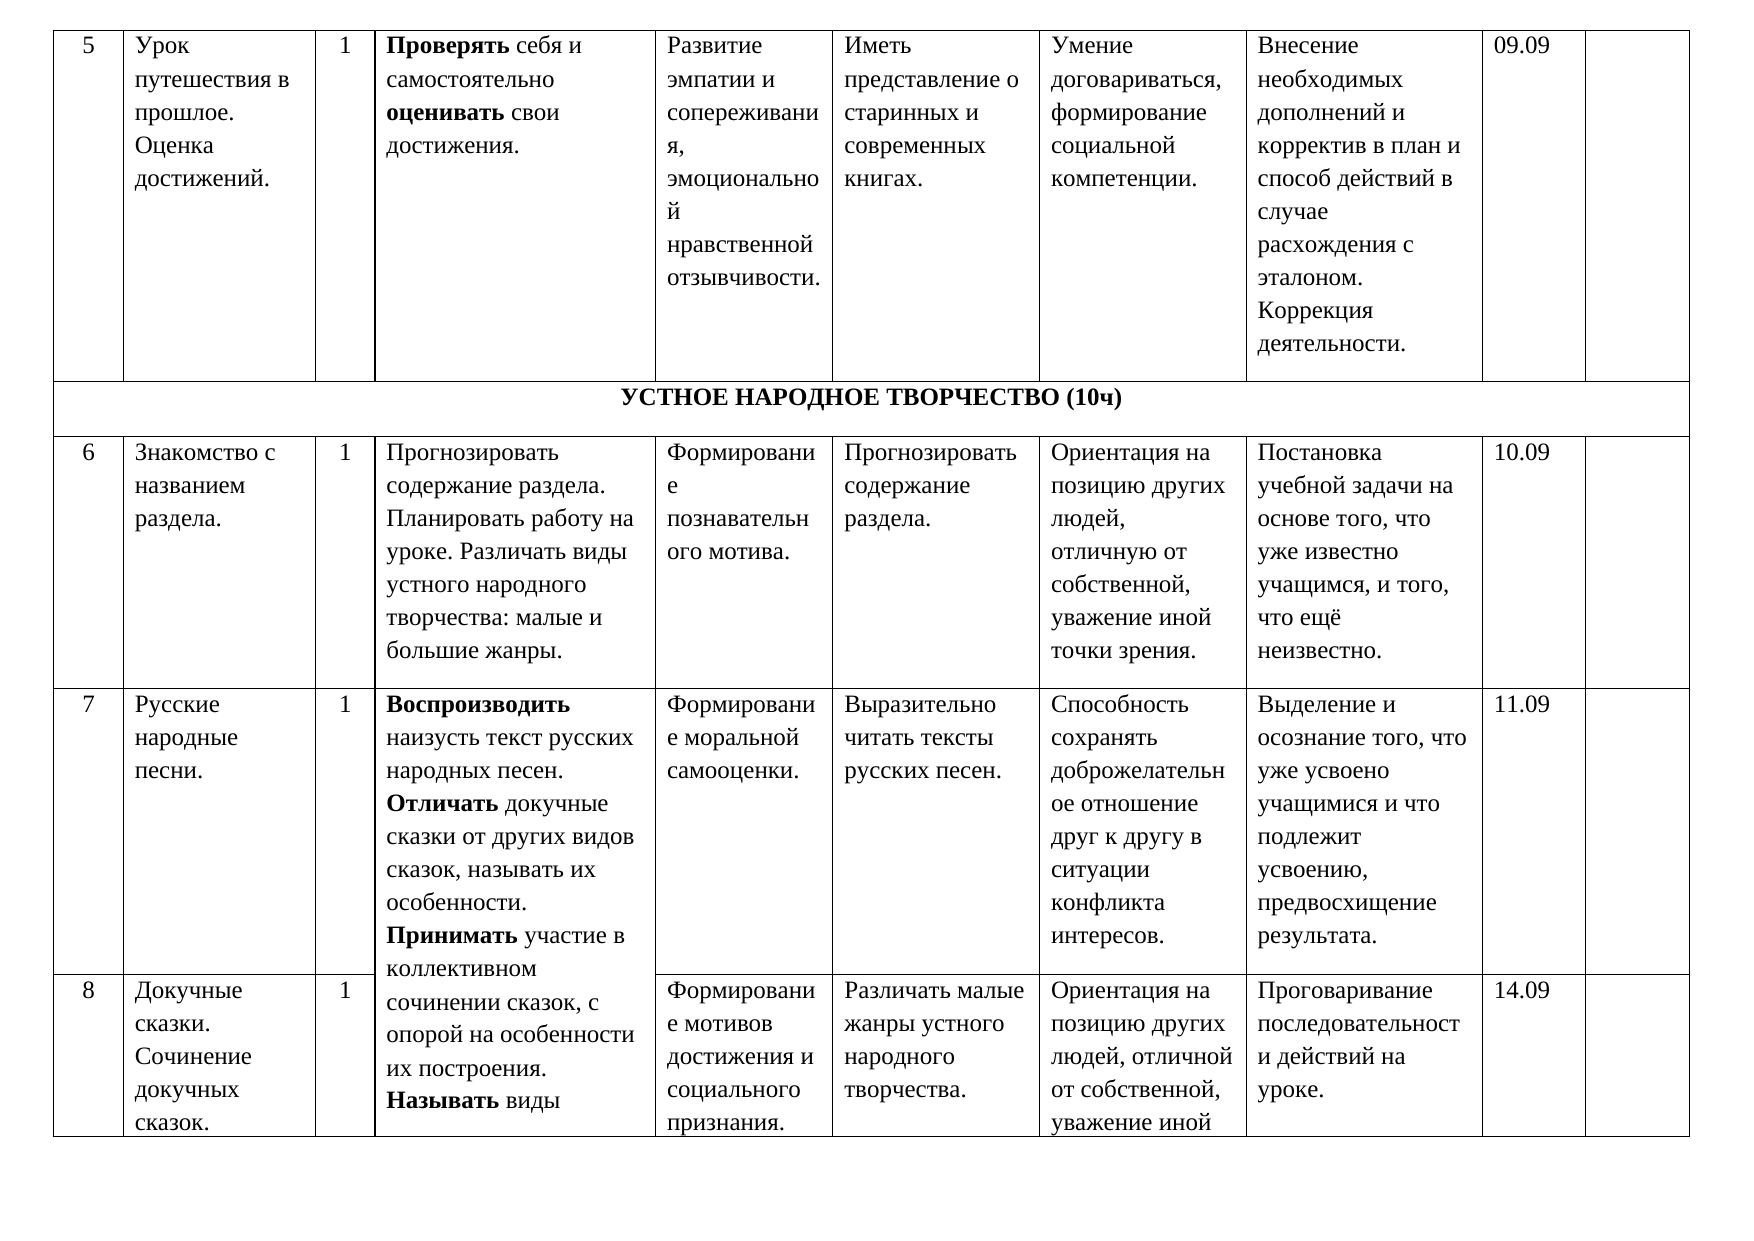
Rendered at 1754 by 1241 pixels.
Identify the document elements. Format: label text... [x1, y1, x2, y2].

table_cell Формирование познавательного мотива. [656, 437, 832, 688]
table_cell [833, 975, 1039, 1136]
table_cell Знакомство с названием раздела. [124, 437, 315, 688]
table_cell Урок путешествия в прошлое. Оценка достижений. [124, 31, 315, 381]
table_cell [124, 975, 315, 1136]
table_cell 09.09 [1483, 31, 1585, 381]
table_cell 7 [54, 689, 123, 974]
table_cell Прогнозировать содержание раздела. Планировать работу на уроке. Различать виды устного народного творчества: малые и большие жанры. [376, 437, 655, 688]
table_cell Прогнозировать содержание раздела. [833, 437, 1039, 688]
table_cell [1586, 31, 1689, 381]
table_cell Формирование моральной самооценки. [656, 689, 832, 974]
table_cell 1 [316, 31, 374, 381]
table_cell 6 [54, 437, 123, 688]
table_cell Воспроизводить наизусть текст русских народных песен. Отличать докучные сказки от других видов сказок, называть их особенности. Принимать участие в коллективном сочинении сказок, с опорой на особенности их построения. Называть виды прикладного искусства. Читать текст целыми словами, без ошибок и повторов. Осмысливать содержание прочитанного текста (с помощью вопросов, пересказа, самостоятельно). Использовать чтение про себя для составления выборочного и краткого пересказов. Ускорять или замедлять темп чтения, соотнося его с содержанием. Определять особенности текста волшебных сказок, называть волшебные предметы, описывая волшебные события. Сравнивать содержание сказок и иллюстрации к ним. Делить текст на части. Пересказывать текст по самостоятельно составленному плану; находить героев, которые противопоставлены в сказке. Использовать слова с противоположным значением при характеристике героев. Называть основные черты характера героев. Характеризовать героев произведения. Сравнивать героев произведения, героев разных сказок. Инсценировать сказку: распределять роли, выбирать диалоги. Придумывать свои сказочные истории. Сравнивать произведения словесного, музыкального, изобразительного искусства. Участвовать в работе группы, читать фрагменты текста в паре. Договариваться друг с другом, выражать свою позицию. Проверять себя и самостоятельно оценивать свои достижения [376, 689, 655, 1136]
table_cell 1 [316, 689, 374, 974]
table_cell [1586, 975, 1689, 1136]
table_cell [1586, 689, 1689, 974]
table_cell 14.09 [1483, 975, 1585, 1136]
table_cell 1 [316, 437, 374, 688]
table_cell УСТНОЕ НАРОДНОЕ ТВОРЧЕСТВО (10ч) [54, 382, 1689, 436]
table_cell 10.09 [1483, 437, 1585, 688]
table_cell [1586, 437, 1689, 688]
table_cell Способность сохранять доброжелательное отношение друг к другу в ситуации конфликта интересов. [1040, 689, 1246, 974]
table_cell Постановка учебной задачи на основе того, что уже известно учащимся, и того, что ещё неизвестно. [1247, 437, 1482, 688]
table_cell Проверять себя и самостоятельно оценивать свои достижения. [376, 31, 655, 381]
table_cell Выделение и осознание того, что уже усвоено учащимися и что подлежит усвоению, предвосхищение результата. [1247, 689, 1482, 974]
table_cell 11.09 [1483, 689, 1585, 974]
table_cell Умение договариваться, формирование социальной компетенции. [1040, 31, 1246, 381]
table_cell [656, 975, 832, 1136]
table_cell 8 [54, 975, 123, 1136]
table_cell Развитие эмпатии и сопереживания, эмоциональной нравственной отзывчивости. [656, 31, 832, 381]
table_cell Ориентация на позицию других людей, отличную от собственной, уважение иной точки зрения. [1040, 437, 1246, 688]
table_cell 1 [316, 975, 374, 1136]
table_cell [1040, 975, 1246, 1136]
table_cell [1247, 975, 1482, 1136]
table_cell Внесение необходимых дополнений и корректив в план и способ действий в случае расхождения с эталоном. Коррекция деятельности. [1247, 31, 1482, 381]
table_cell 5 [54, 31, 123, 381]
table_cell Иметь представление о старинных и современных книгах. [833, 31, 1039, 381]
table_cell Русские народные песни. [124, 689, 315, 974]
table_cell Выразительно читать тексты русских песен. [833, 689, 1039, 974]
